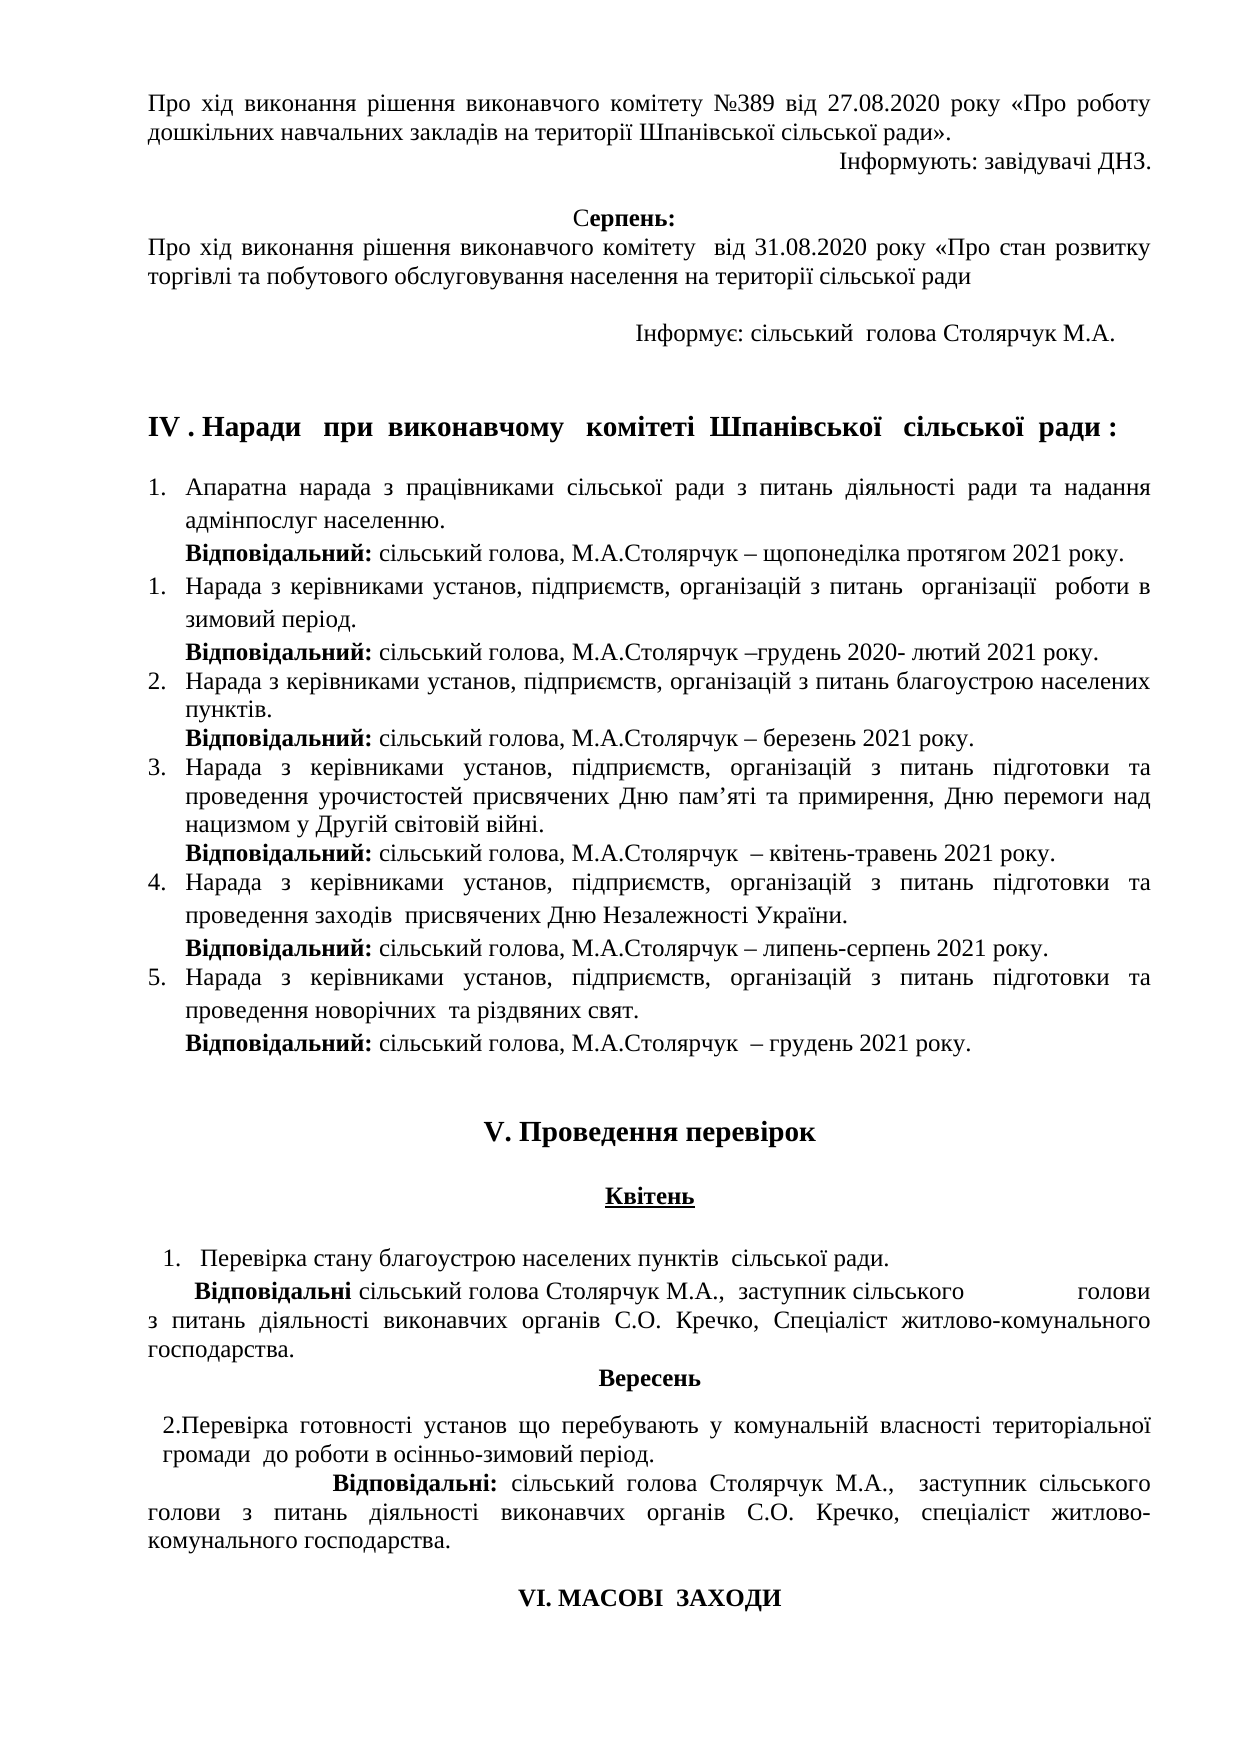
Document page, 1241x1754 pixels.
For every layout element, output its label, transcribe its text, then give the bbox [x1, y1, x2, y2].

text Квітень [148, 1181, 1152, 1210]
list Апаратна нарада з працівниками сільської ради з питань діяльності ради та надання адмінпослуг населенню. [148, 472, 1152, 534]
text Відповідальні: сільський голова Столярчук М.А., заступник сільського голови з питань діяльності виконавчих органів С.О. Кречко, спеціаліст житлово-комунального господарства. [148, 1468, 1152, 1554]
text Серпень: [148, 203, 1152, 232]
list Нарада з керівниками установ, підприємств, організацій з питань підготовки та проведення новорічних та різдвяних свят. [148, 962, 1152, 1023]
text Вересень [148, 1363, 1152, 1391]
text Відповідальний: сільський голова, М.А.Столярчук – грудень 2021 року. [185, 1028, 1152, 1057]
list Відповідальний: сільський голова, М.А.Столярчук – щопонеділка протягом 2021 року. [185, 538, 1152, 567]
text IV . Наради при виконавчому комітеті Шпанівської сільської ради : [148, 409, 1152, 443]
text 2.Перевірка готовності установ що перебувають у комунальній власності територіальної громади до роботи в осінньо-зимовий період. [162, 1411, 1152, 1468]
text Інформує: сільський голова Столярчук М.А. [148, 318, 1152, 347]
text Відповідальний: сільський голова, М.А.Столярчук – липень-серпень 2021 року. [185, 933, 1152, 962]
text Інформують: завідувачі ДНЗ. [148, 146, 1152, 175]
text VІ. МАСОВІ ЗАХОДИ [148, 1583, 1152, 1612]
text V. Проведення перевірок [148, 1114, 1152, 1148]
text Відповідальний: сільський голова, М.А.Столярчук –грудень 2020- лютий 2021 року. [185, 637, 1152, 666]
text Про хід виконання рішення виконавчого комітету №389 від 27.08.2020 року «Про роботу дошкільних навчальних закладів на території Шпанівської сільської ради». [148, 88, 1152, 146]
list Нарада з керівниками установ, підприємств, організацій з питань організації роботи в зимовий період. [148, 571, 1152, 633]
list Перевірка стану благоустрою населених пунктів сільської ради. [162, 1243, 1152, 1272]
text Про хід виконання рішення виконавчого комітету від 31.08.2020 року «Про стан розвитку торгівлі та побутового обслуговування населення на території сільської ради [148, 232, 1152, 290]
list Нарада з керівниками установ, підприємств, організацій з питань підготовки та проведення заходів присвячених Дню Незалежності України. [148, 867, 1152, 929]
list Нарада з керівниками установ, підприємств, організацій з питань підготовки та проведення урочистостей присвячених Дню пам’яті та примирення, Дню перемоги над нацизмом у Другій світовій війні. [148, 752, 1152, 838]
text Відповідальний: сільський голова, М.А.Столярчук – квітень-травень 2021 року. [185, 838, 1152, 867]
text Відповідальні сільський голова Столярчук М.А., заступник сільського голови з питань діяльності виконавчих органів С.О. Кречко, Спеціаліст житлово-комунального господарства. [148, 1276, 1152, 1363]
text Відповідальний: сільський голова, М.А.Столярчук – березень 2021 року. [185, 723, 1152, 752]
list Нарада з керівниками установ, підприємств, організацій з питань благоустрою населених пунктів. [148, 666, 1152, 723]
